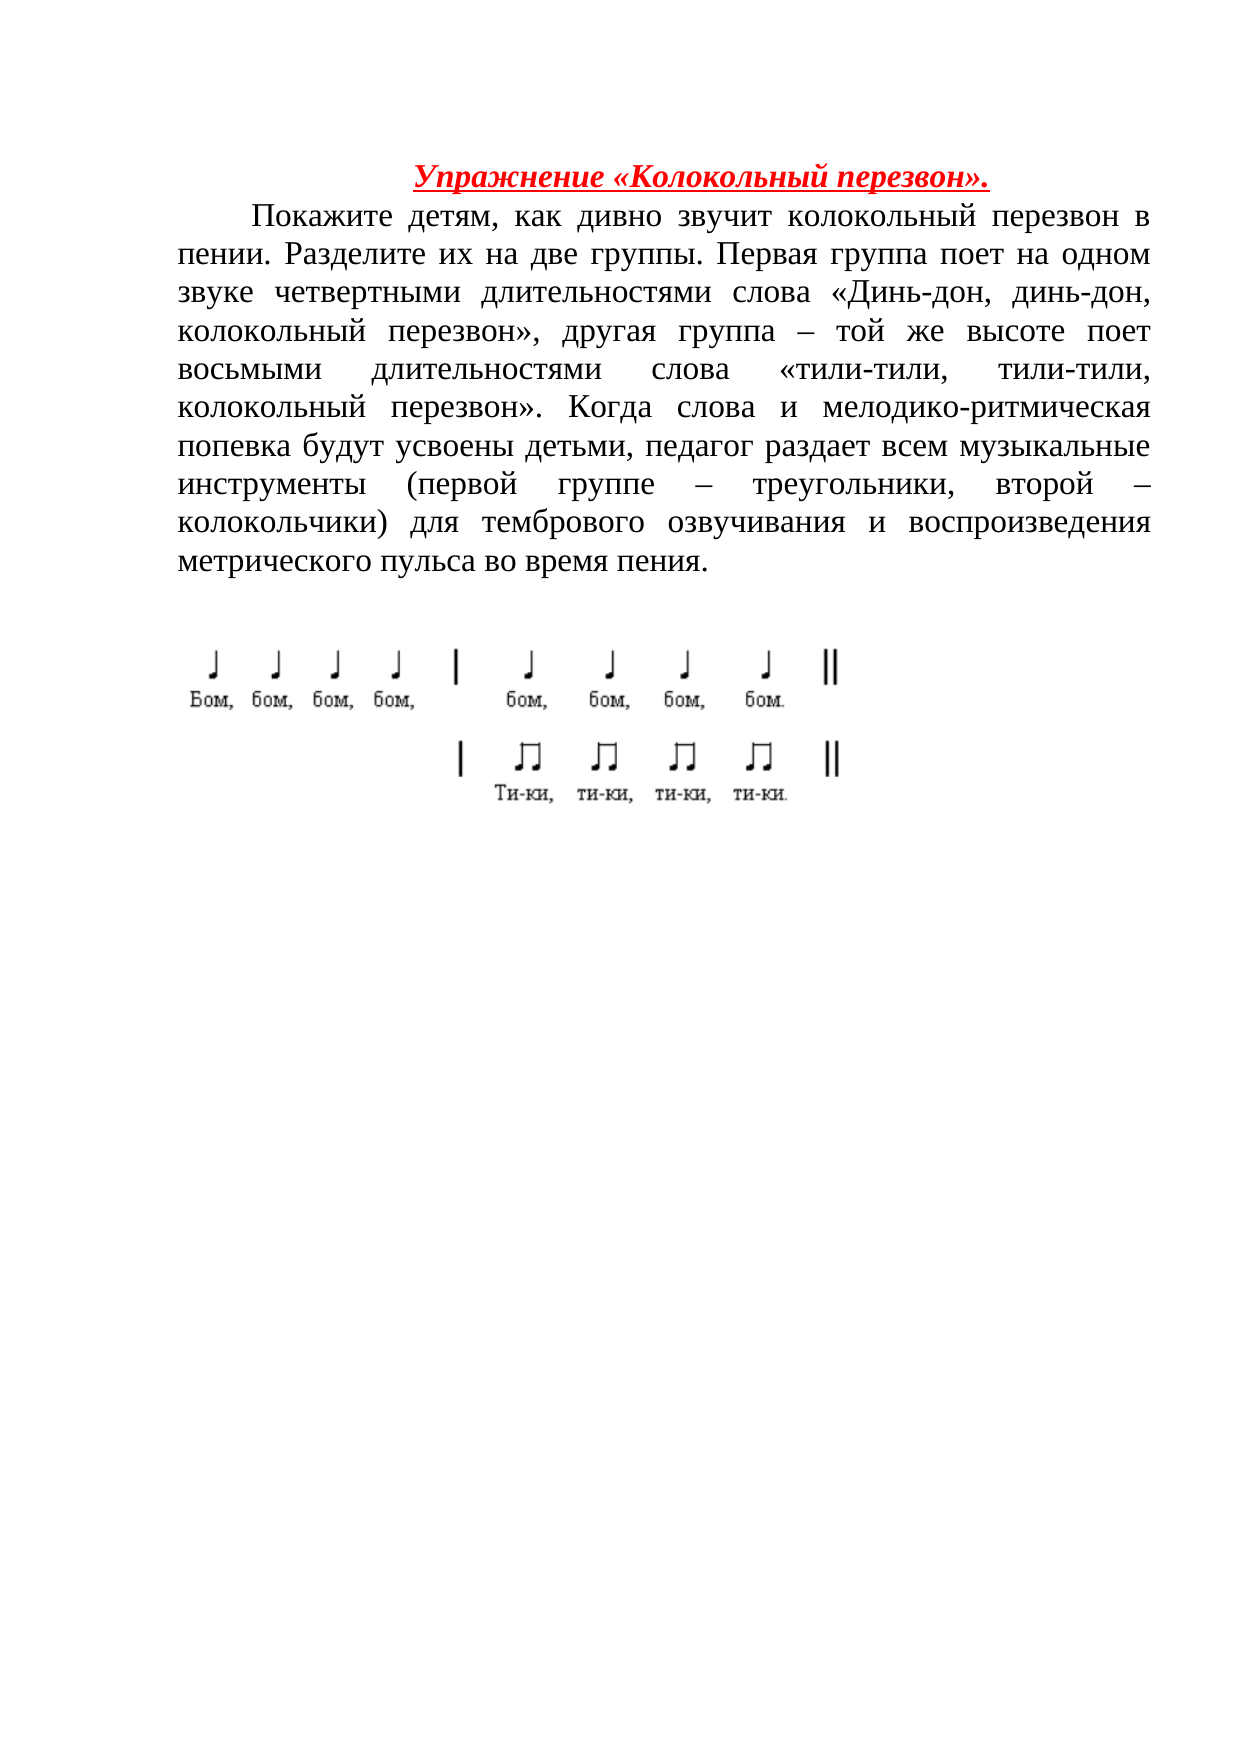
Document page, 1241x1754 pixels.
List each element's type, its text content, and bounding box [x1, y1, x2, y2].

text Упражнение «Колокольный перезвон». [177, 156, 1152, 195]
text Покажите детям, как дивно звучит колокольный перезвон в пении. Разделите их на две группы. Первая группа поет на одном звуке четвертными длительностями слова «Динь-дон, динь-дон, колокольный перезвон», другая группа – той же высоте поет восьмыми длительностями слова «тили-тили, тили-тили, колокольный перезвон». Когда слова и мелодико-ритмическая попевка будут усвоены детьми, педагог раздает всем музыкальные инструменты (первой группе – треугольники, второй – колокольчики) для тембрового озвучивания и воспроизведения метрического пульса во время пения. [177, 195, 1152, 578]
